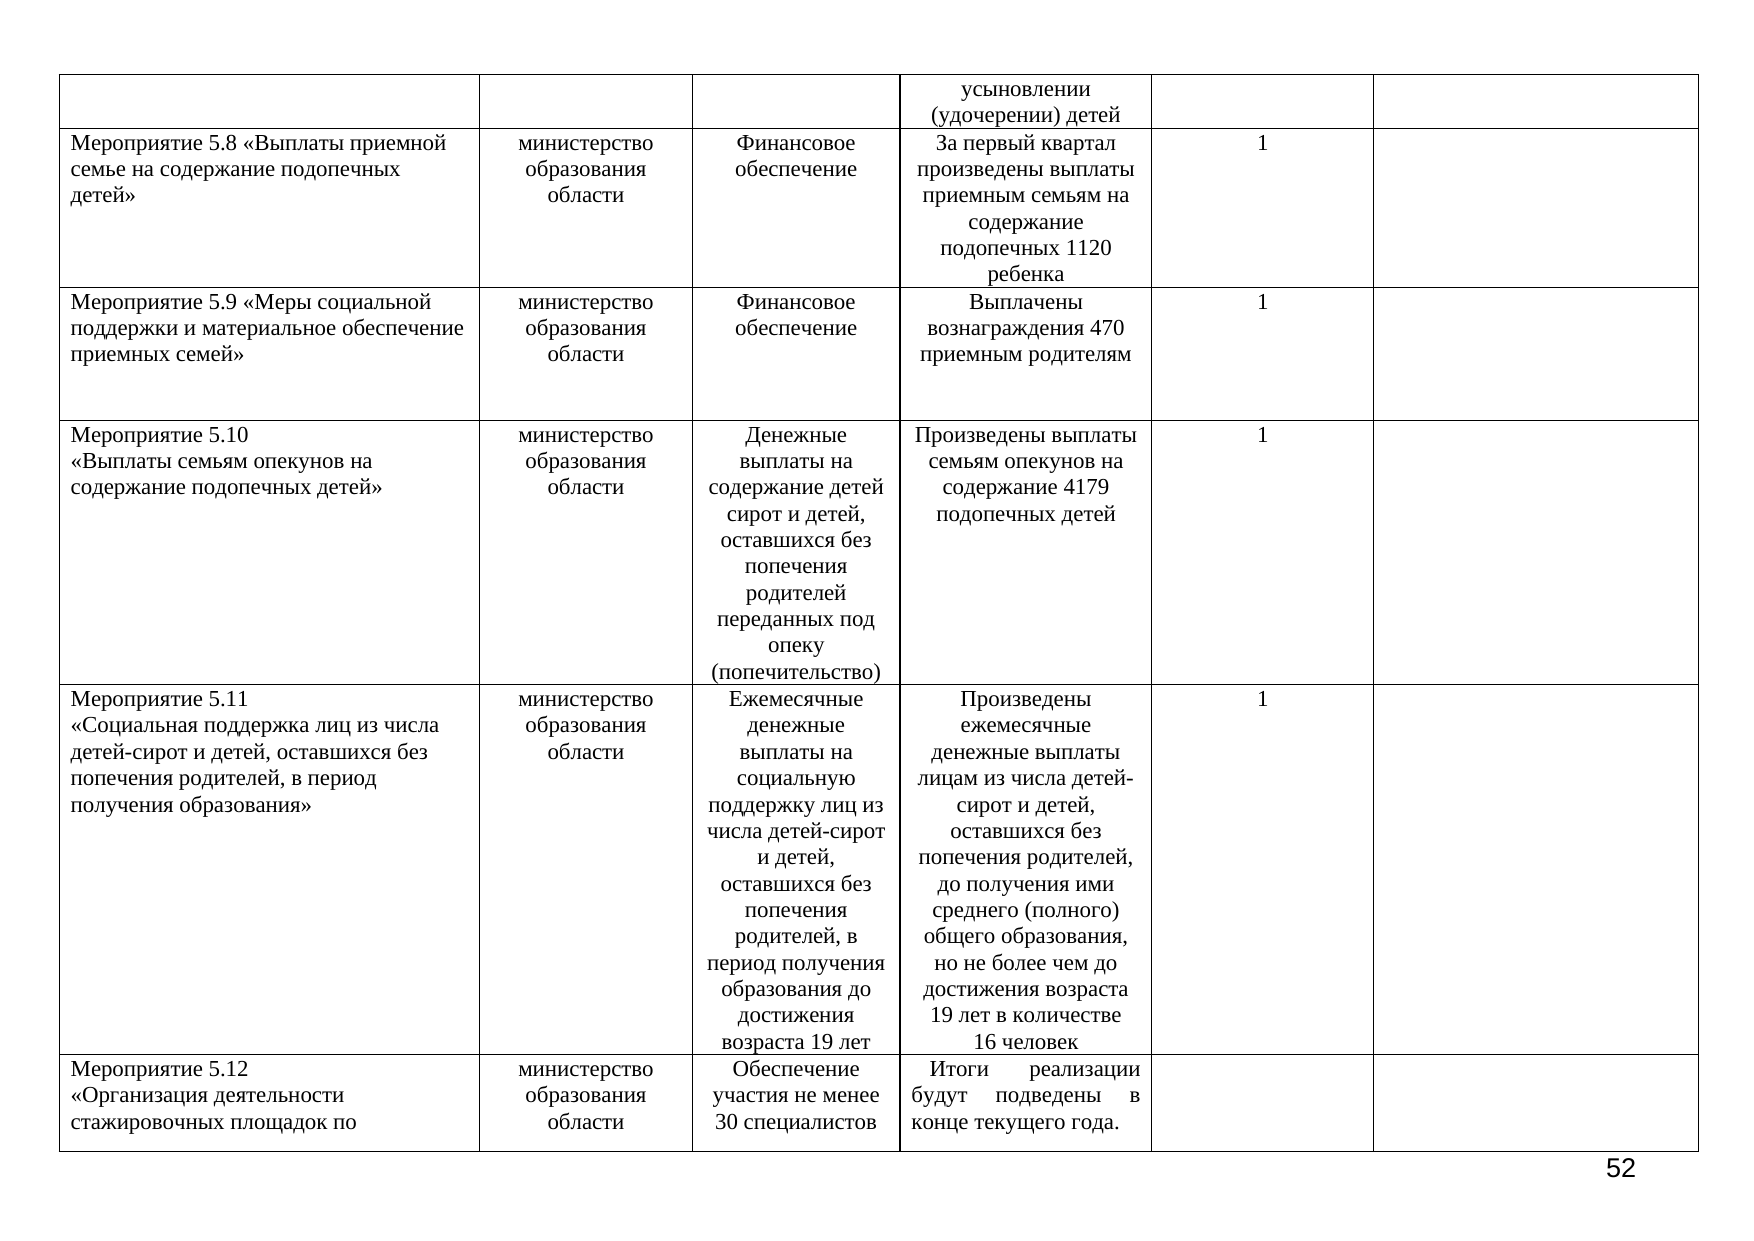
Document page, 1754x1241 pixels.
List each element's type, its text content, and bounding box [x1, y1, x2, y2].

table_cell министерство образования области [480, 129, 692, 287]
table_cell министерство образования области [480, 421, 692, 684]
table_cell Мероприятие 5.9 «Меры социальной поддержки и материальное обеспечение приемных семей» [60, 288, 479, 419]
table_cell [693, 1055, 899, 1151]
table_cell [901, 75, 1151, 128]
table_cell Ежемесячные денежные выплаты на социальную поддержку лиц из числа детей-сирот и детей, оставшихся без попечения родителей, в период получения образования до достижения возраста 19 лет [693, 685, 899, 1054]
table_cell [693, 75, 899, 128]
table_cell Финансовое обеспечение [693, 288, 899, 419]
table_cell 1 [1152, 288, 1373, 419]
table_cell 1 [1152, 421, 1373, 684]
table_cell 1 [1152, 685, 1373, 1054]
table_cell Произведены выплаты семьям опекунов на содержание 4179 подопечных детей [901, 421, 1151, 684]
table_cell Финансовое обеспечение [693, 129, 899, 287]
table_cell [1374, 421, 1698, 684]
table_cell [1374, 75, 1698, 128]
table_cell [60, 75, 479, 128]
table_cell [480, 1055, 692, 1151]
table_cell Выплачены вознаграждения 470 приемным родителям [901, 288, 1151, 419]
table_cell Мероприятие 5.10 «Выплаты семьям опекунов на содержание подопечных детей» [60, 421, 479, 684]
table_cell Денежные выплаты на содержание детей сирот и детей, оставшихся без попечения родителей переданных под опеку (попечительство) [693, 421, 899, 684]
table_cell 1 [1152, 129, 1373, 287]
table_cell министерство образования области [480, 288, 692, 419]
table_cell Мероприятие 5.11 «Социальная поддержка лиц из числа детей-сирот и детей, оставшихся без попечения родителей, в период получения образования» [60, 685, 479, 1054]
table_cell Мероприятие 5.8 «Выплаты приемной семье на содержание подопечных детей» [60, 129, 479, 287]
table_cell [1152, 1055, 1373, 1151]
table_cell [1374, 129, 1698, 287]
table_cell министерство образования области [480, 685, 692, 1054]
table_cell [60, 1055, 479, 1151]
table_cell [480, 75, 692, 128]
table_cell [1374, 288, 1698, 419]
table_cell [1374, 685, 1698, 1054]
table_cell [1374, 1055, 1698, 1151]
table_cell Произведены ежемесячные денежные выплаты лицам из числа детей-сирот и детей, оставшихся без попечения родителей, до получения ими среднего (полного) общего образования, но не более чем до достижения возраста 19 лет в количестве 16 человек [901, 685, 1151, 1054]
table_cell За первый квартал произведены выплаты приемным семьям на содержание подопечных 1120 ребенка [901, 129, 1151, 287]
table_cell 1 [1152, 75, 1373, 128]
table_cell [901, 1055, 1151, 1151]
